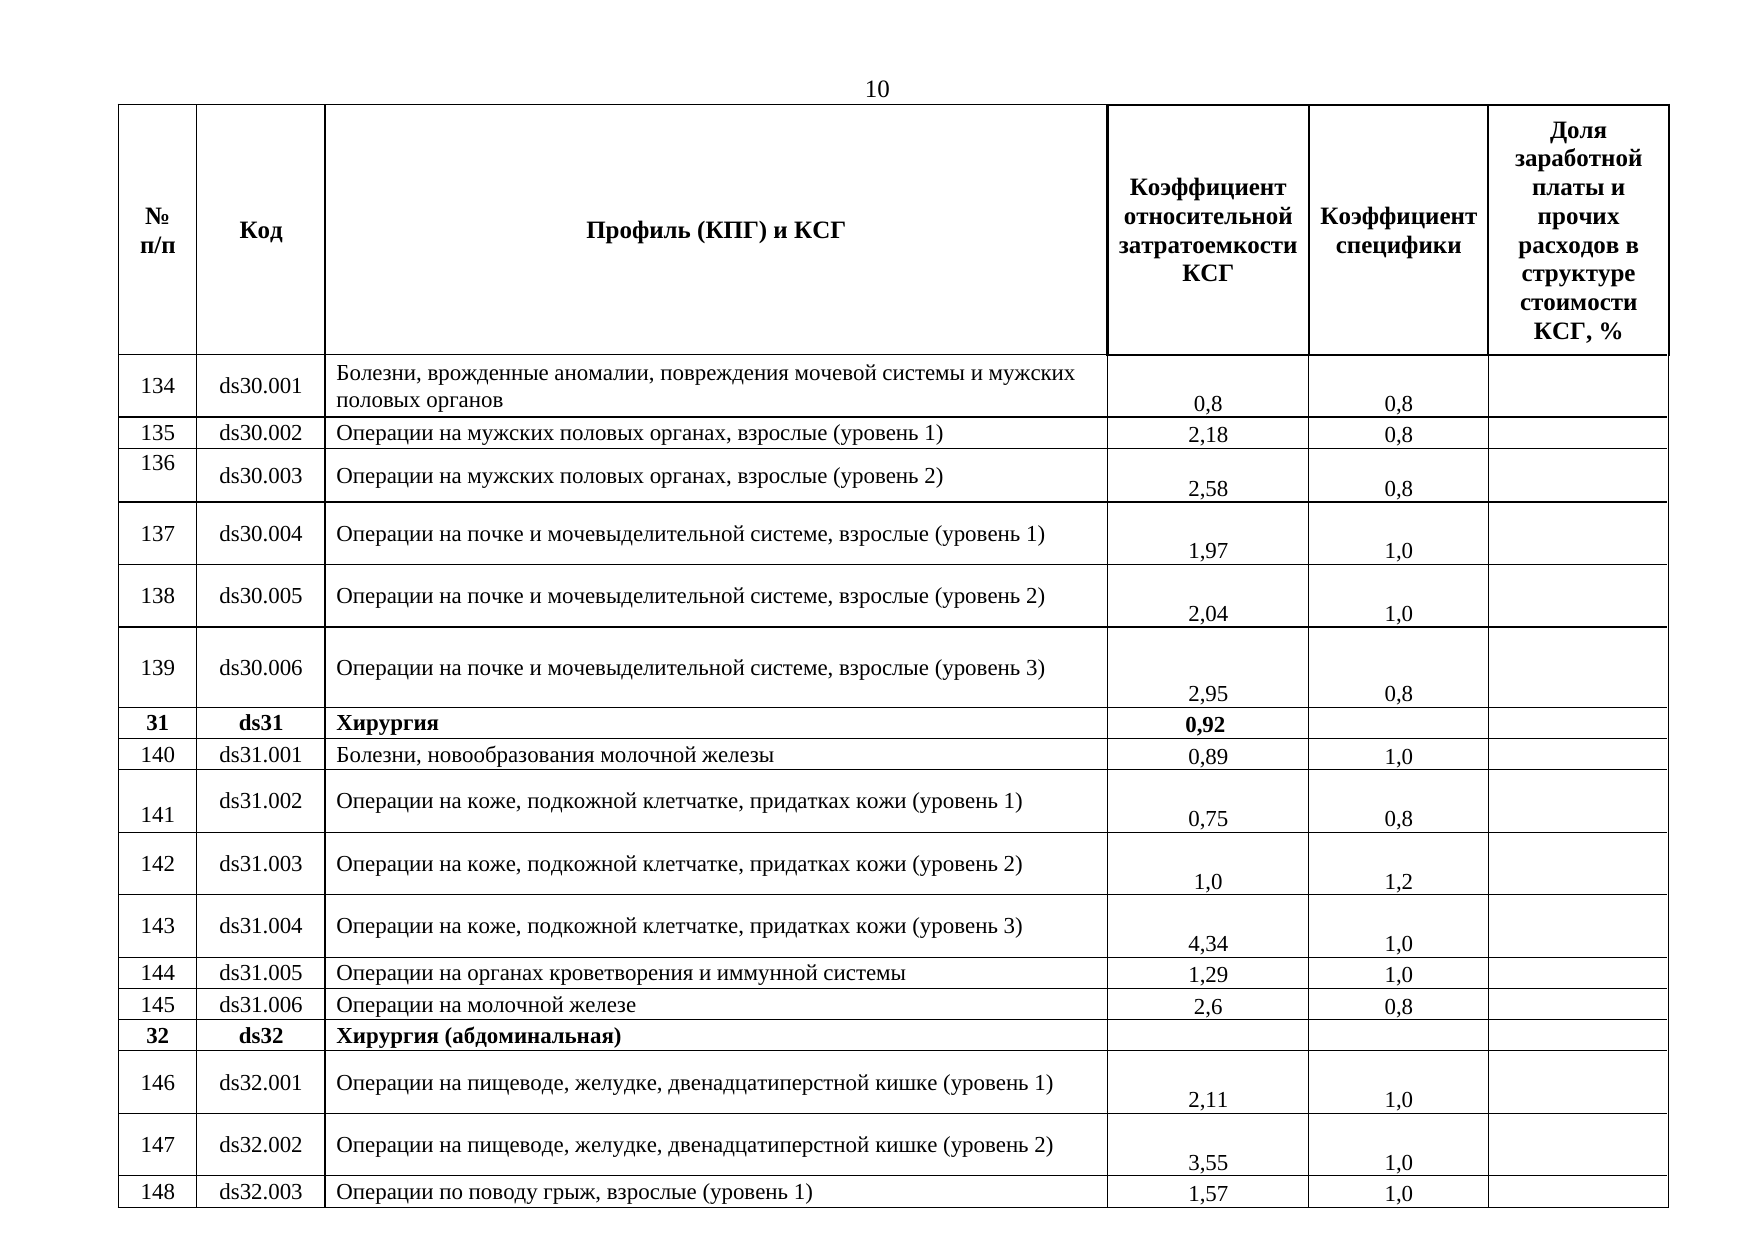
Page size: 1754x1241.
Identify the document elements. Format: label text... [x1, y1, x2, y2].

table_cell ds31 [197, 708, 324, 738]
table_cell ds30.002 [197, 418, 324, 448]
table_header Коэффициент специфики [1310, 106, 1487, 354]
table_cell 2,04 [1108, 565, 1308, 626]
table_cell 0,75 [1108, 770, 1308, 832]
table_cell Хирургия (абдоминальная) [326, 1020, 1107, 1050]
table_cell 0,8 [1309, 770, 1488, 832]
table_cell 143 [119, 895, 196, 957]
table_cell Операции на пищеводе, желудке, двенадцатиперстной кишке (уровень 2) [326, 1114, 1107, 1175]
table_cell ds30.004 [197, 503, 324, 564]
table_header Коэффициент относительной затратоемкости КСГ [1109, 106, 1308, 354]
table_cell [1489, 564, 1668, 626]
table_cell Операции на почке и мочевыделительной системе, взрослые (уровень 1) [326, 503, 1107, 564]
table_cell 140 [119, 739, 196, 769]
table_cell [1489, 988, 1668, 1019]
table_cell [1489, 354, 1668, 416]
table_cell ds32.003 [197, 1176, 324, 1207]
table_cell 0,8 [1309, 989, 1488, 1019]
table_cell 146 [119, 1051, 196, 1113]
table_cell Операции на мужских половых органах, взрослые (уровень 1) [326, 418, 1107, 448]
table_cell 2,18 [1108, 418, 1308, 448]
table_cell ds31.006 [197, 989, 324, 1019]
table_cell 31 [119, 708, 196, 738]
table_cell 1,57 [1108, 1176, 1308, 1207]
table_cell 1,0 [1108, 833, 1308, 894]
table_cell Операции на мужских половых органах, взрослые (уровень 2) [326, 449, 1107, 501]
table_cell ds32.001 [197, 1051, 324, 1113]
table_cell Операции на почке и мочевыделительной системе, взрослые (уровень 2) [326, 565, 1107, 626]
table_cell 0,8 [1309, 356, 1488, 416]
table_cell Операции на коже, подкожной клетчатке, придатках кожи (уровень 1) [326, 770, 1107, 832]
table_cell 147 [119, 1114, 196, 1175]
table_cell ds30.006 [197, 628, 324, 707]
table_cell Операции по поводу грыж, взрослые (уровень 1) [326, 1176, 1107, 1207]
table_cell [1489, 769, 1668, 832]
table_cell Операции на молочной железе [326, 989, 1107, 1019]
table_cell 141 [119, 770, 196, 832]
table_cell 134 [119, 355, 196, 416]
table_cell 1,0 [1309, 1176, 1488, 1207]
table_cell [1489, 416, 1668, 448]
table_cell [1489, 707, 1668, 738]
table_cell 32 [119, 1020, 196, 1050]
table_cell 142 [119, 833, 196, 894]
table_cell 1,97 [1108, 503, 1308, 564]
table_cell 144 [119, 958, 196, 988]
table_cell ds32.002 [197, 1114, 324, 1175]
table_cell Операции на коже, подкожной клетчатке, придатках кожи (уровень 3) [326, 895, 1107, 957]
table_cell [1309, 708, 1488, 738]
table_cell [1489, 448, 1668, 501]
table_cell [1489, 1113, 1668, 1175]
table_cell ds31.001 [197, 739, 324, 769]
table_cell 1,0 [1309, 565, 1488, 626]
table_cell 1,0 [1309, 1051, 1488, 1113]
table_cell [1309, 1020, 1488, 1050]
table_cell 135 [119, 418, 196, 448]
table_cell [1489, 894, 1668, 957]
table_cell 0,8 [1309, 418, 1488, 448]
table_cell Болезни, новообразования молочной железы [326, 739, 1107, 769]
table_cell ds30.001 [197, 355, 324, 416]
table_cell ds30.003 [197, 449, 324, 501]
table_cell [1489, 957, 1668, 988]
table_cell 0,8 [1309, 449, 1488, 501]
table_cell 1,29 [1108, 958, 1308, 988]
table_cell Хирургия [326, 708, 1107, 738]
table_cell ds31.004 [197, 895, 324, 957]
table_cell [1108, 1020, 1308, 1050]
table_header Код [197, 105, 324, 354]
table_cell 1,0 [1309, 958, 1488, 988]
table_cell Операции на коже, подкожной клетчатке, придатках кожи (уровень 2) [326, 833, 1107, 894]
table_cell 1,0 [1309, 739, 1488, 769]
table_header Доля заработной платы и прочих расходов в структуре стоимости КСГ, % [1489, 106, 1668, 354]
table_cell 4,34 [1108, 895, 1308, 957]
table_cell Операции на пищеводе, желудке, двенадцатиперстной кишке (уровень 1) [326, 1051, 1107, 1113]
table_cell 145 [119, 989, 196, 1019]
table_cell [1489, 1050, 1668, 1113]
table_cell 1,0 [1309, 895, 1488, 957]
table_cell [1489, 1175, 1668, 1207]
table_cell 139 [119, 628, 196, 707]
table_cell [1489, 1019, 1668, 1050]
table_cell Болезни, врожденные аномалии, повреждения мочевой системы и мужских половых органов [326, 355, 1107, 416]
table_cell 136 [119, 449, 196, 501]
table_cell [1489, 501, 1668, 564]
table_cell Операции на органах кроветворения и иммунной системы [326, 958, 1107, 988]
table_cell 1,0 [1309, 1114, 1488, 1175]
table_cell 148 [119, 1176, 196, 1207]
table_cell 0,92 [1108, 708, 1308, 738]
table_cell 0,89 [1108, 739, 1308, 769]
table_cell 3,55 [1108, 1114, 1308, 1175]
table_cell 2,95 [1108, 628, 1308, 707]
table_cell [1489, 738, 1668, 769]
table_cell ds30.005 [197, 565, 324, 626]
table_cell 2,6 [1108, 989, 1308, 1019]
table_cell 2,58 [1108, 449, 1308, 501]
table_cell ds31.003 [197, 833, 324, 894]
table_header Профиль (КПГ) и КСГ [326, 105, 1106, 354]
table_cell [1489, 626, 1668, 707]
table_cell 0,8 [1309, 628, 1488, 707]
table_cell 137 [119, 503, 196, 564]
table_cell [1489, 832, 1668, 894]
table_cell 2,11 [1108, 1051, 1308, 1113]
table_cell 0,8 [1108, 356, 1308, 416]
table_header № п/п [119, 105, 196, 354]
table_cell ds32 [197, 1020, 324, 1050]
table_cell ds31.005 [197, 958, 324, 988]
table_cell 138 [119, 565, 196, 626]
table_cell 1,0 [1309, 503, 1488, 564]
table_cell 1,2 [1309, 833, 1488, 894]
table_cell ds31.002 [197, 770, 324, 832]
table_cell Операции на почке и мочевыделительной системе, взрослые (уровень 3) [326, 628, 1107, 707]
